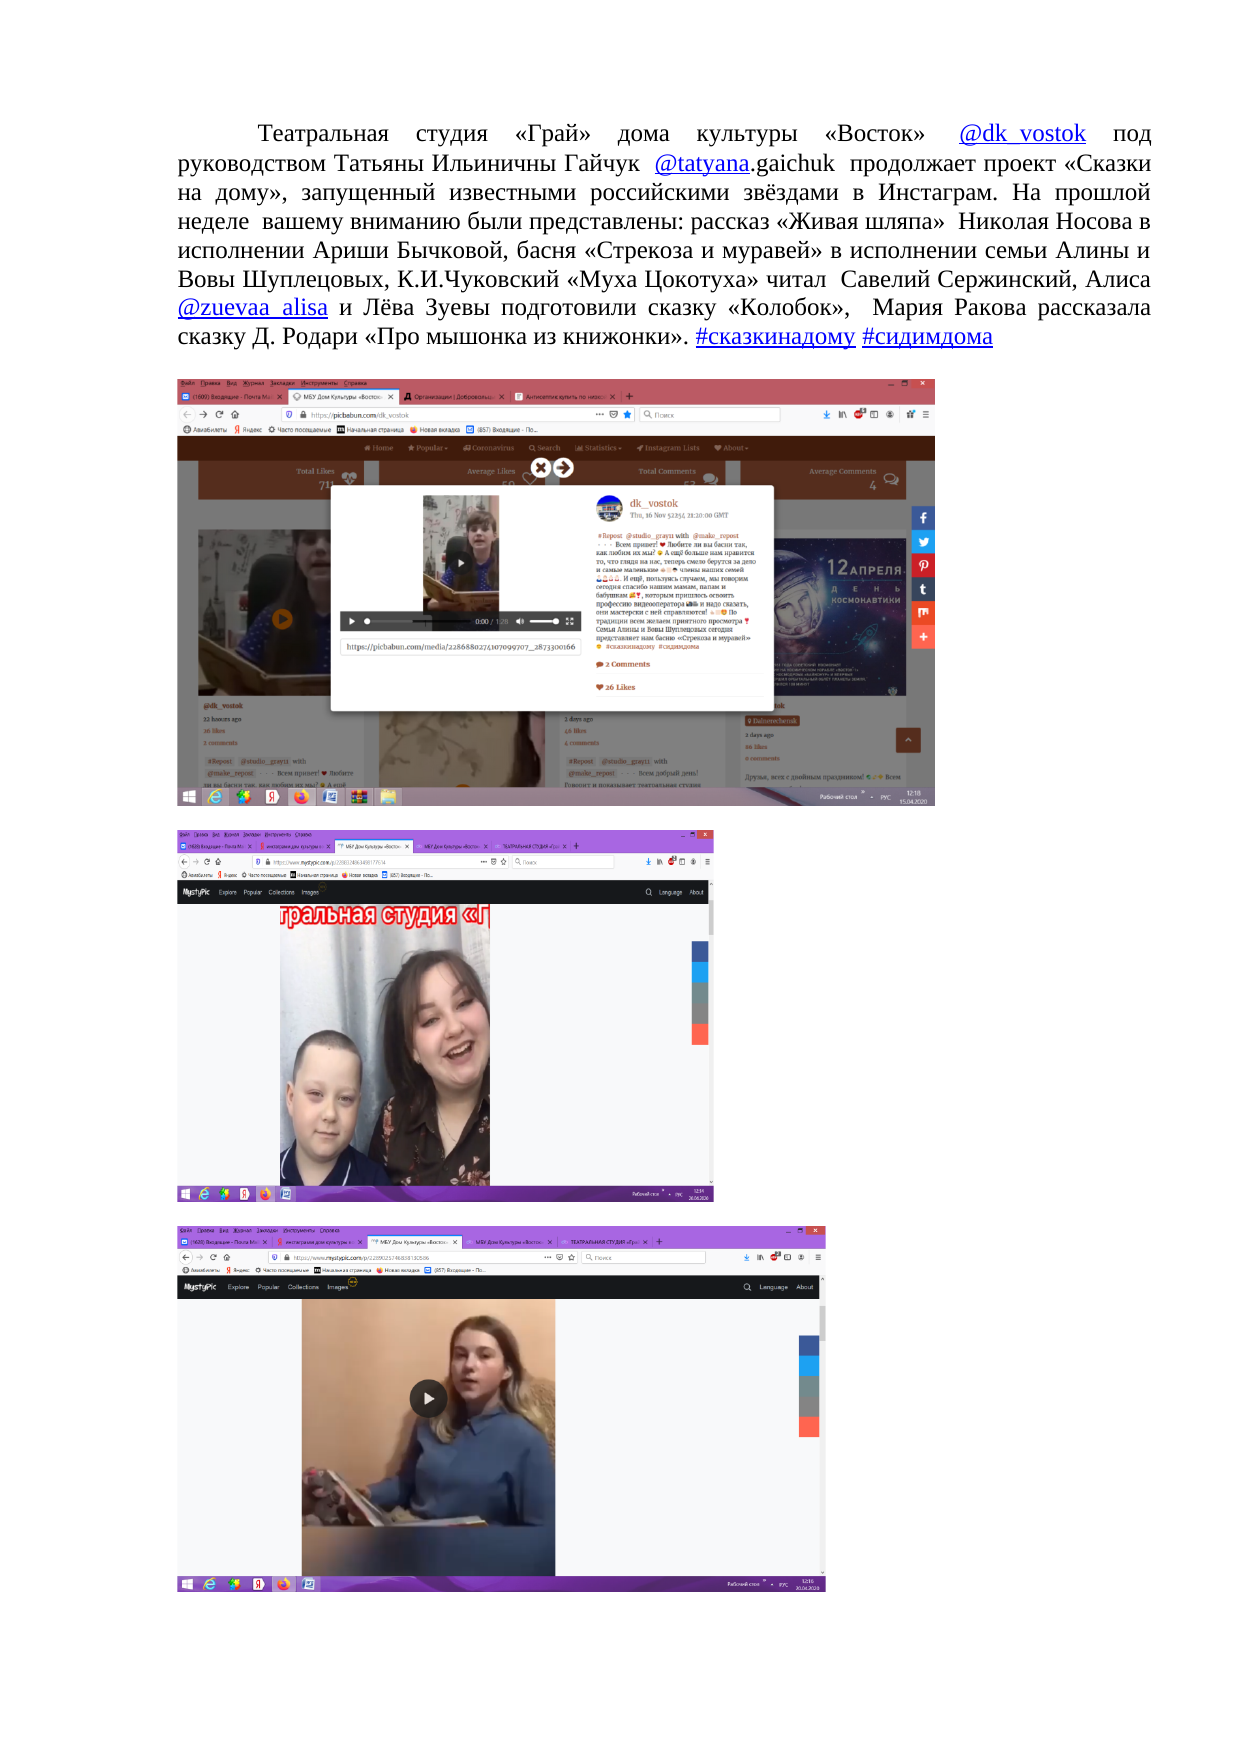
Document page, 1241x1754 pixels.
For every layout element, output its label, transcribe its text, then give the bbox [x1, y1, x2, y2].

picture [177, 379, 935, 806]
picture [177, 830, 714, 1202]
text Театральная студия «Грай» дома культуры «Восток» @dk_vostok под руководством Татьяны Ильиничны Гайчук @tatyana.gaichuk продолжает проект «Сказки на дому», запущенный известными российскими звёздами в Инстаграм. На прошлой неделе вашему вниманию были представлены: рассказ «Живая шляпа» Николая Носова в исполнении Ариши Бычковой, басня «Стрекоза и муравей» в исполнении семьи Алины и Вовы Шуплецовых, К.И.Чуковский «Муха Цокотуха» читал Савелий Сержинский, Алиса @zuevaa_alisa и Лёва Зуевы подготовили сказку «Колобок», Мария Ракова рассказала сказку Д. Родари «Про мышонка из книжонки». #сказкинадому #сидимдома [177, 118, 1152, 350]
picture [177, 1226, 826, 1592]
